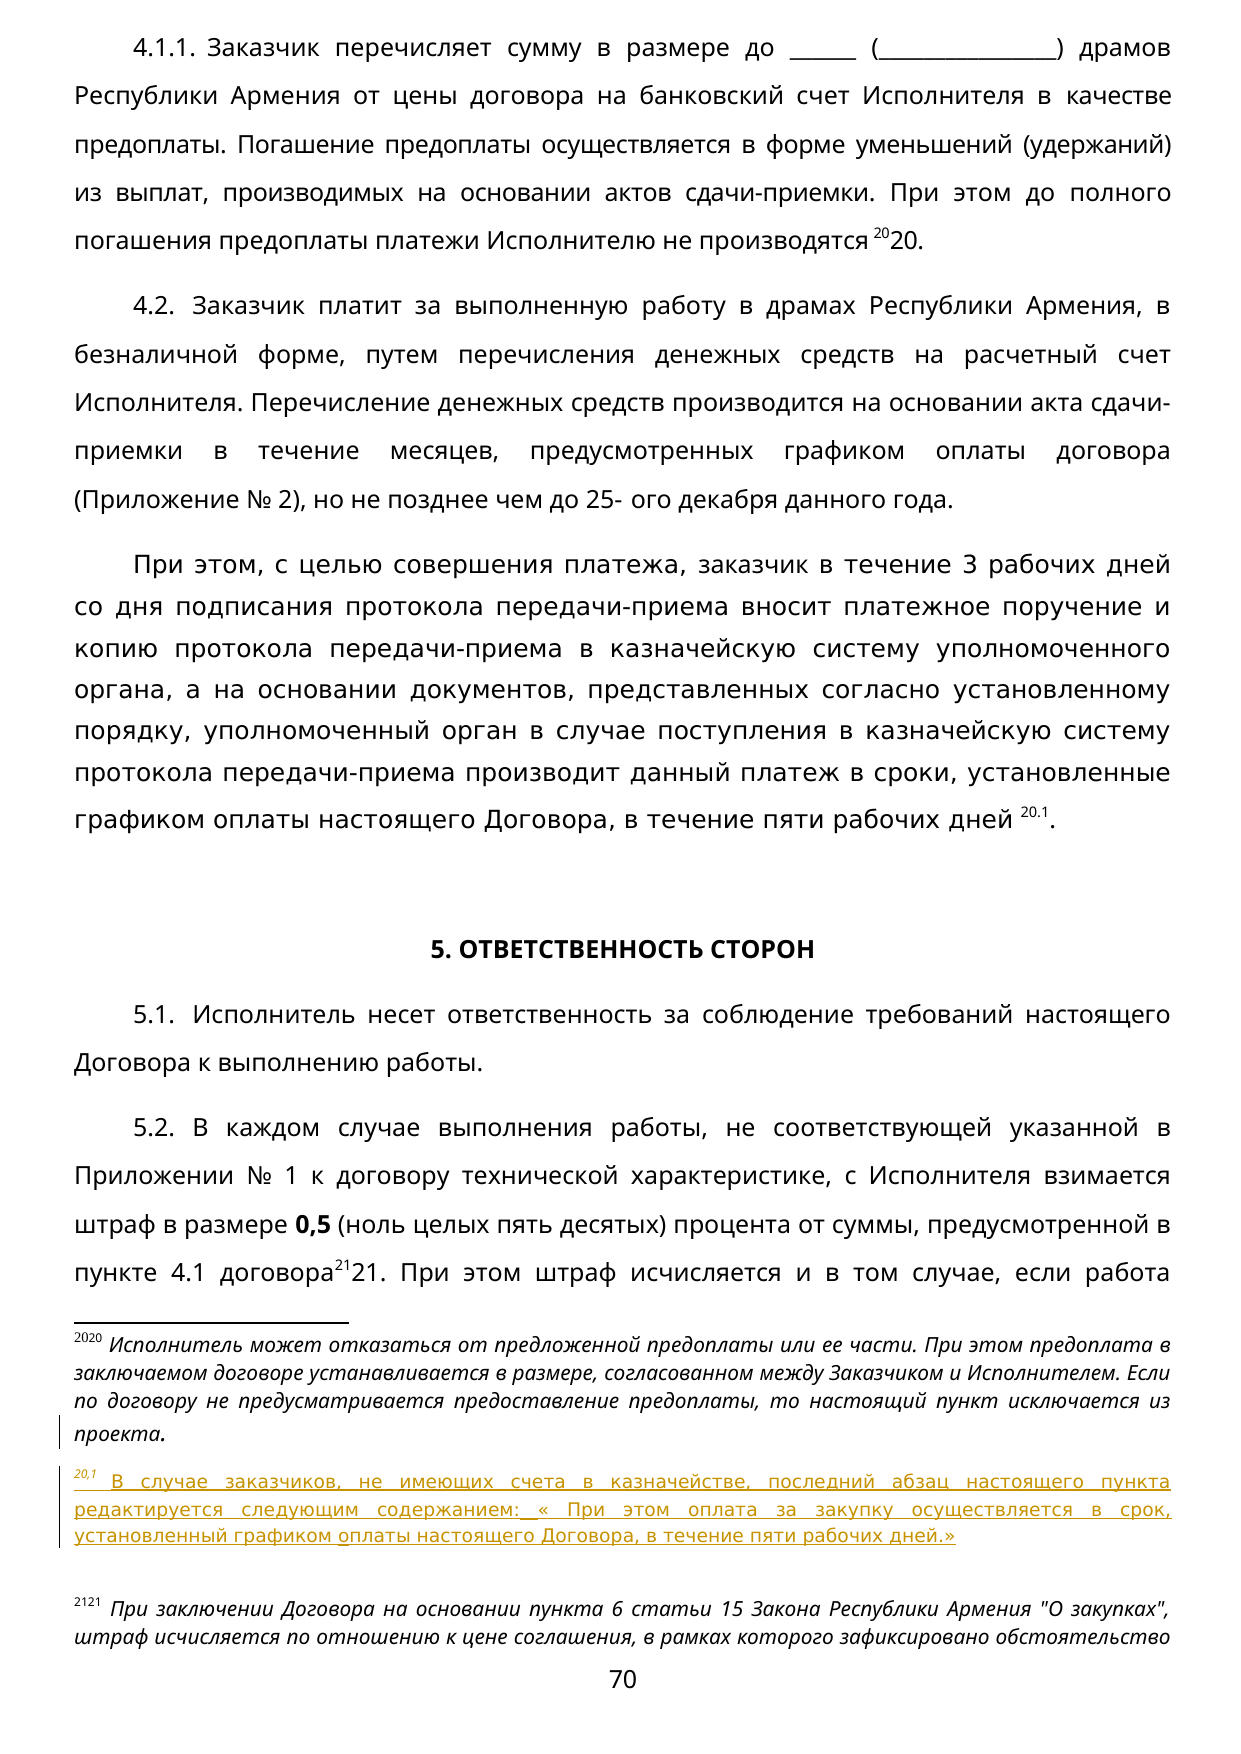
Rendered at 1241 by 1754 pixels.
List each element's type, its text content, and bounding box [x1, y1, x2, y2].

text 5. ОТВЕТСТВЕННОСТЬ СТОРОН [74, 931, 1172, 965]
text При этом, с целью совершения платежа, заказчик в течение 3 рабочих дней со дня подписания протокола передачи-приема вносит платежное поручение и копию протокола передачи-приема в казначейскую систему уполномоченного органа, а на основании документов, представленных согласно установленному порядку, уполномоченный орган в случае поступления в казначейскую систему протокола передачи-приема производит данный платеж в сроки, установленные графиком օплаты настоящего Договора, в течение пяти рабочих дней 20.1. [74, 546, 1172, 835]
text 4.2. Заказчик платит за выполненную работу в драмах Республики Армения, в безналичной форме, путем перечисления денежных средств на расчетный счет Исполнителя. Перечисление денежных средств производится на основании акта сдачи-приемки в течение месяцев, предусмотренных графиком оплаты договора (Приложение № 2), но не позднее чем до 25- ого декабря данного года. [74, 288, 1172, 515]
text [74, 1110, 1172, 1289]
text 5.1. Исполнитель несет ответственность за соблюдение требований настоящего Договора к выполнению работы. [74, 996, 1172, 1079]
text 4.1.1. Заказчик перечисляет сумму в размере до ______ (________________) драмов Республики Армения от цены договора на банковский счет Исполнителя в качестве предоплаты. Погашение предоплаты осуществляется в форме уменьшений (удержаний) из выплат, производимых на основании актов сдачи-приемки. При этом до полного погашения предоплаты платежи Исполнителю не производятся 20. [74, 29, 1172, 257]
